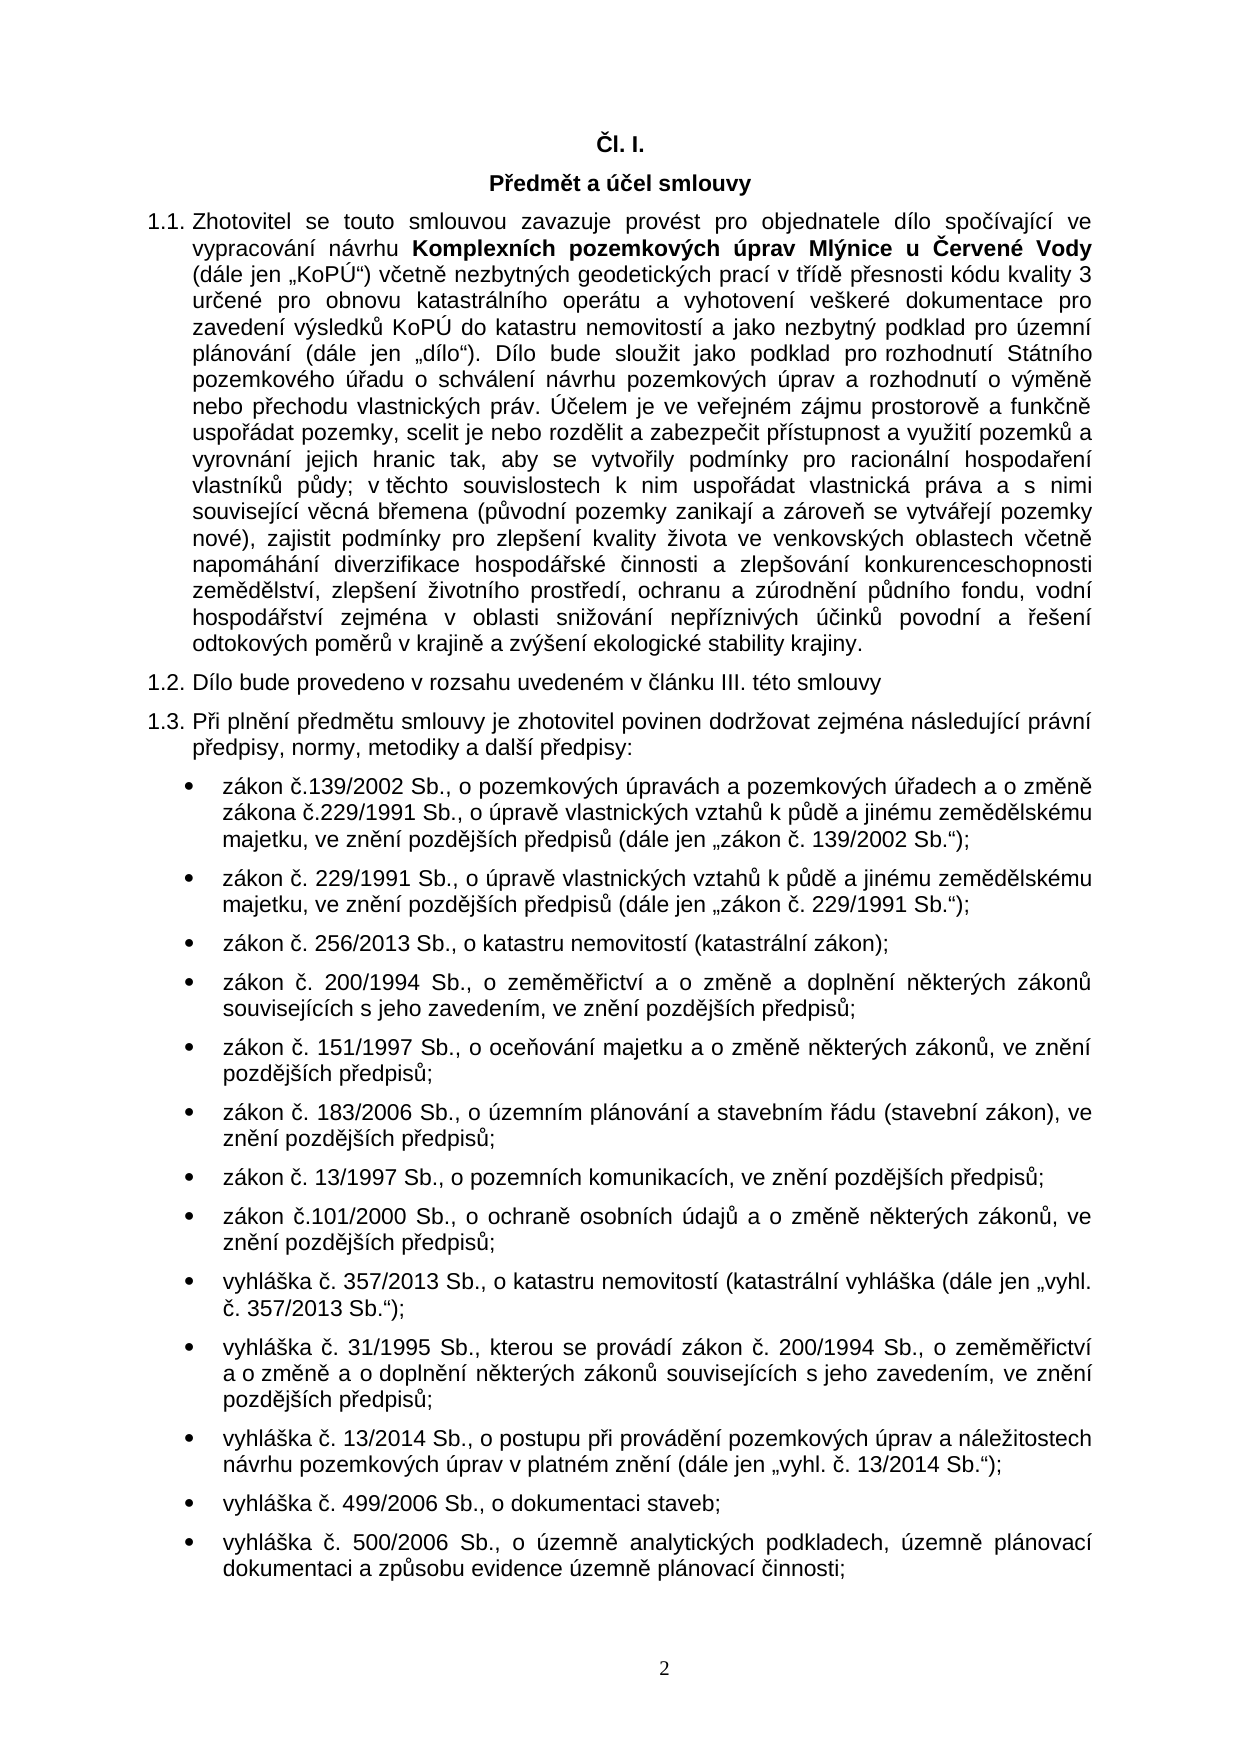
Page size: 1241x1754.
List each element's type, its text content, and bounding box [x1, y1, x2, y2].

list Zhotovitel se touto smlouvou zavazuje provést pro objednatele dílo spočívající ve vypracování návrhu Komplexních pozemkových úprav Mlýnice u Červené Vody (dále jen „KoPÚ“) včetně nezbytných geodetických prací v třídě přesnosti kódu kvality 3 určené pro obnovu katastrálního operátu a vyhotovení veškeré dokumentace pro zavedení výsledků KoPÚ do katastru nemovitostí a jako nezbytný podklad pro územní plánování (dále jen „dílo“). Dílo bude sloužit jako podklad pro rozhodnutí Státního pozemkového úřadu o schválení návrhu pozemkových úprav a rozhodnutí o výměně nebo přechodu vlastnických práv. Účelem je ve veřejném zájmu prostorově a funkčně uspořádat pozemky, scelit je nebo rozdělit a zabezpečit přístupnost a využití pozemků a vyrovnání jejich hranic tak, aby se vytvořily podmínky pro racionální hospodaření vlastníků půdy; v těchto souvislostech k nim uspořádat vlastnická práva a s nimi související věcná břemena (původní pozemky zanikají a zároveň se vytvářejí pozemky nové), zajistit podmínky pro zlepšení kvality života ve venkovských oblastech včetně napomáhání diverzifikace hospodářské činnosti a zlepšování konkurenceschopnosti zemědělství, zlepšení životního prostředí, ochranu a zúrodnění půdního fondu, vodní hospodářství zejména v oblasti snižování nepříznivých účinků povodní a řešení odtokových poměrů v krajině a zvýšení ekologické stability krajiny. [147, 208, 1092, 656]
list zákon č. 200/1994 Sb., o zeměměřictví a o změně a doplnění některých zákonů souvisejících s jeho zavedením, ve znění pozdějších předpisů; [185, 968, 1092, 1021]
list vyhláška č. 499/2006 Sb., o dokumentaci staveb; [185, 1490, 1092, 1517]
list Dílo bude provedeno v rozsahu uvedeném v článku III. této smlouvy [147, 669, 1092, 695]
list zákon č. 151/1997 Sb., o oceňování majetku a o změně některých zákonů, ve znění pozdějších předpisů; [185, 1034, 1092, 1086]
list vyhláška č. 31/1995 Sb., kterou se provádí zákon č. 200/1994 Sb., o zeměměřictví a o změně a o doplnění některých zákonů souvisejících s jeho zavedením, ve znění pozdějších předpisů; [185, 1333, 1092, 1412]
subtitle Předmět a účel smlouvy [148, 169, 1092, 196]
list zákon č. 256/2013 Sb., o katastru nemovitostí (katastrální zákon); [185, 930, 1092, 956]
list vyhláška č. 500/2006 Sb., o územně analytických podkladech, územně plánovací dokumentaci a způsobu evidence územně plánovací činnosti; [185, 1529, 1092, 1582]
list zákon č. 13/1997 Sb., o pozemních komunikacích, ve znění pozdějších předpisů; [185, 1164, 1092, 1191]
list vyhláška č. 13/2014 Sb., o postupu při provádění pozemkových úprav a náležitostech návrhu pozemkových úprav v platném znění (dále jen „vyhl. č. 13/2014 Sb.“); [185, 1425, 1092, 1478]
list vyhláška č. 357/2013 Sb., o katastru nemovitostí (katastrální vyhláška (dále jen „vyhl. č. 357/2013 Sb.“); [185, 1268, 1092, 1321]
list zákon č. 229/1991 Sb., o úpravě vlastnických vztahů k půdě a jinému zemědělskému majetku, ve znění pozdějších předpisů (dále jen „zákon č. 229/1991 Sb.“); [185, 864, 1092, 917]
list Při plnění předmětu smlouvy je zhotovitel povinen dodržovat zejména následující právní předpisy, normy, metodiky a další předpisy: [147, 708, 1092, 760]
list zákon č.139/2002 Sb., o pozemkových úpravách a pozemkových úřadech a o změně zákona č.229/1991 Sb., o úpravě vlastnických vztahů k půdě a jinému zemědělskému majetku, ve znění pozdějších předpisů (dále jen „zákon č. 139/2002 Sb.“); [185, 773, 1092, 852]
list zákon č.101/2000 Sb., o ochraně osobních údajů a o změně některých zákonů, ve znění pozdějších předpisů; [185, 1203, 1092, 1256]
text Čl. I. [148, 131, 1092, 157]
list zákon č. 183/2006 Sb., o územním plánování a stavebním řádu (stavební zákon), ve znění pozdějších předpisů; [185, 1099, 1092, 1152]
